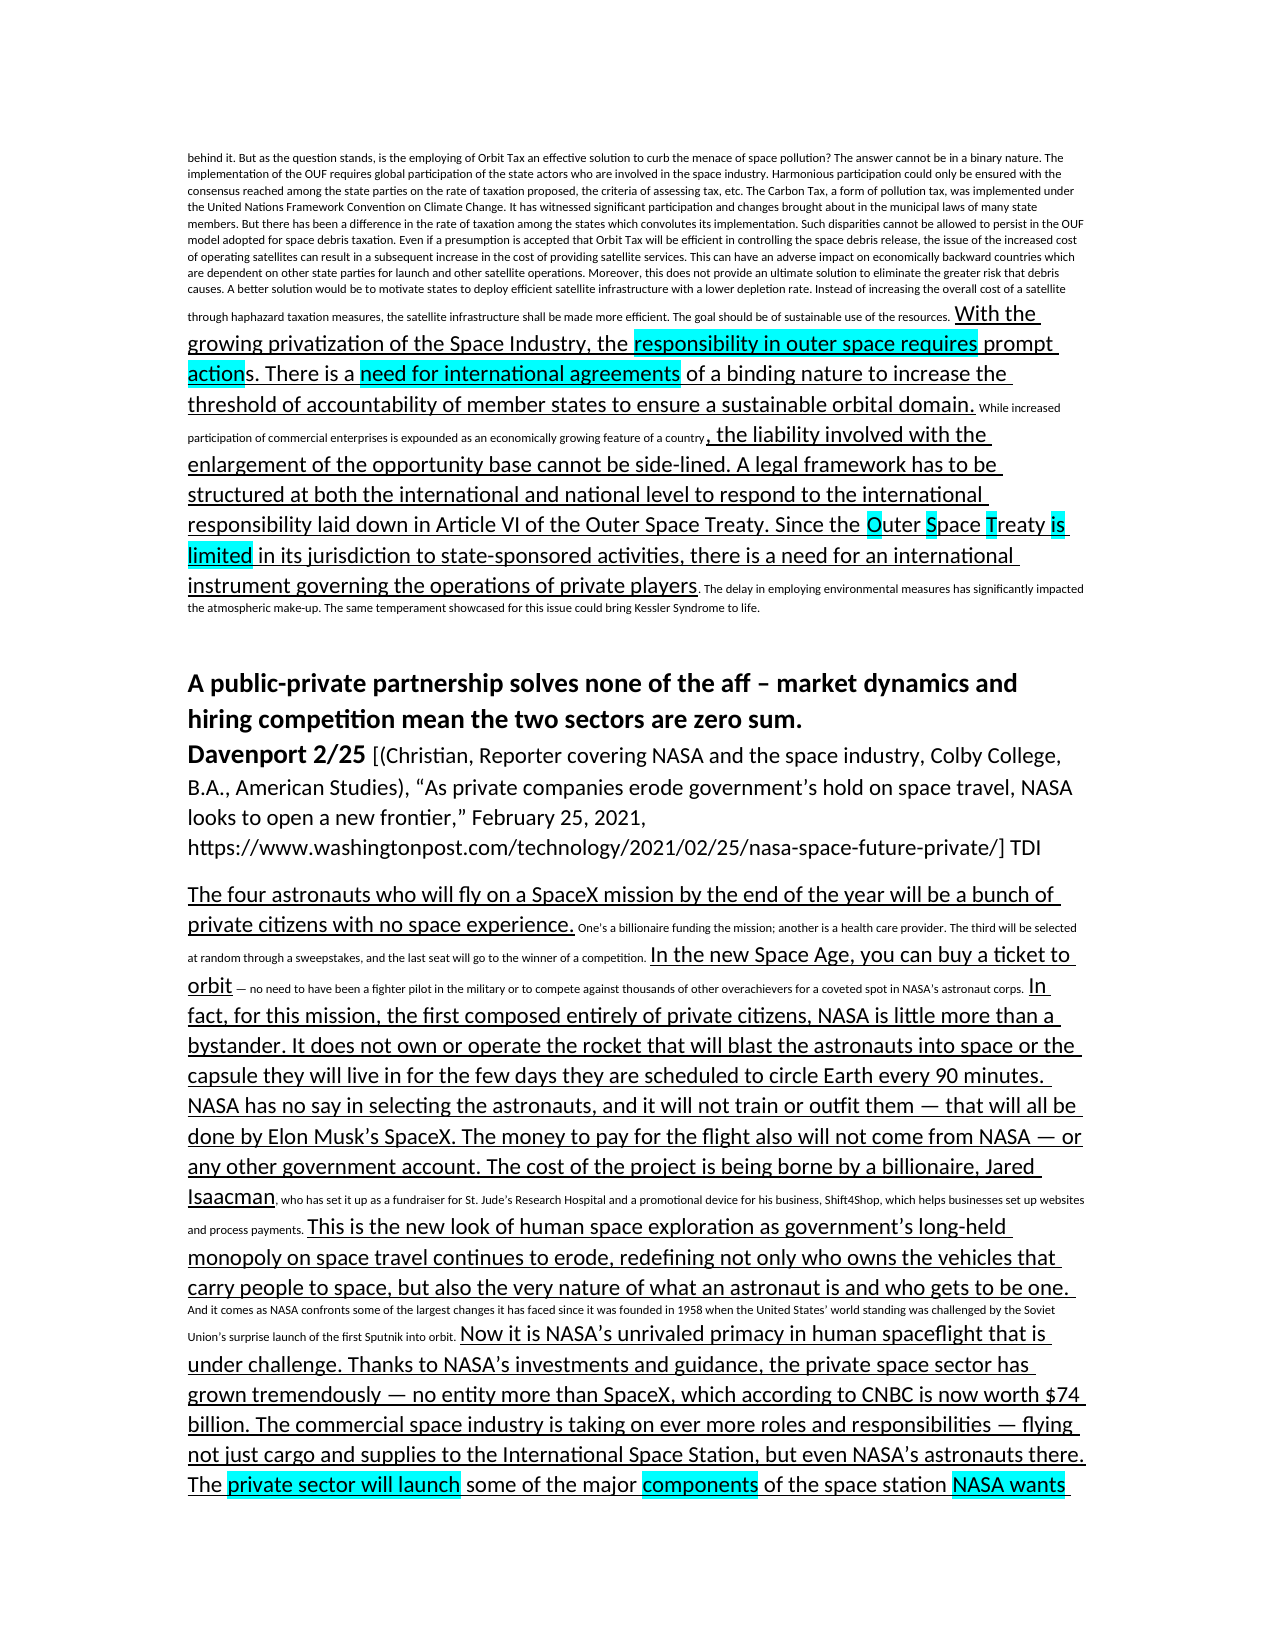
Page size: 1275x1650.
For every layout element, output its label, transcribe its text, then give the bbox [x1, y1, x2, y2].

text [187, 880, 1087, 1499]
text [187, 150, 1087, 616]
subtitle A public-private partnership solves none of the aff – market dynamics and hiring competition mean the two sectors are zero sum. [187, 666, 1087, 735]
text Davenport 2/25 [(Christian, Reporter covering NASA and the space industry, Colby College, B.A., American Studies), “As private companies erode government’s hold on space travel, NASA looks to open a new frontier,” February 25, 2021, https://www.washingtonpost.com/technology/2021/02/25/nasa-space-future-private/] TDI [187, 738, 1087, 861]
